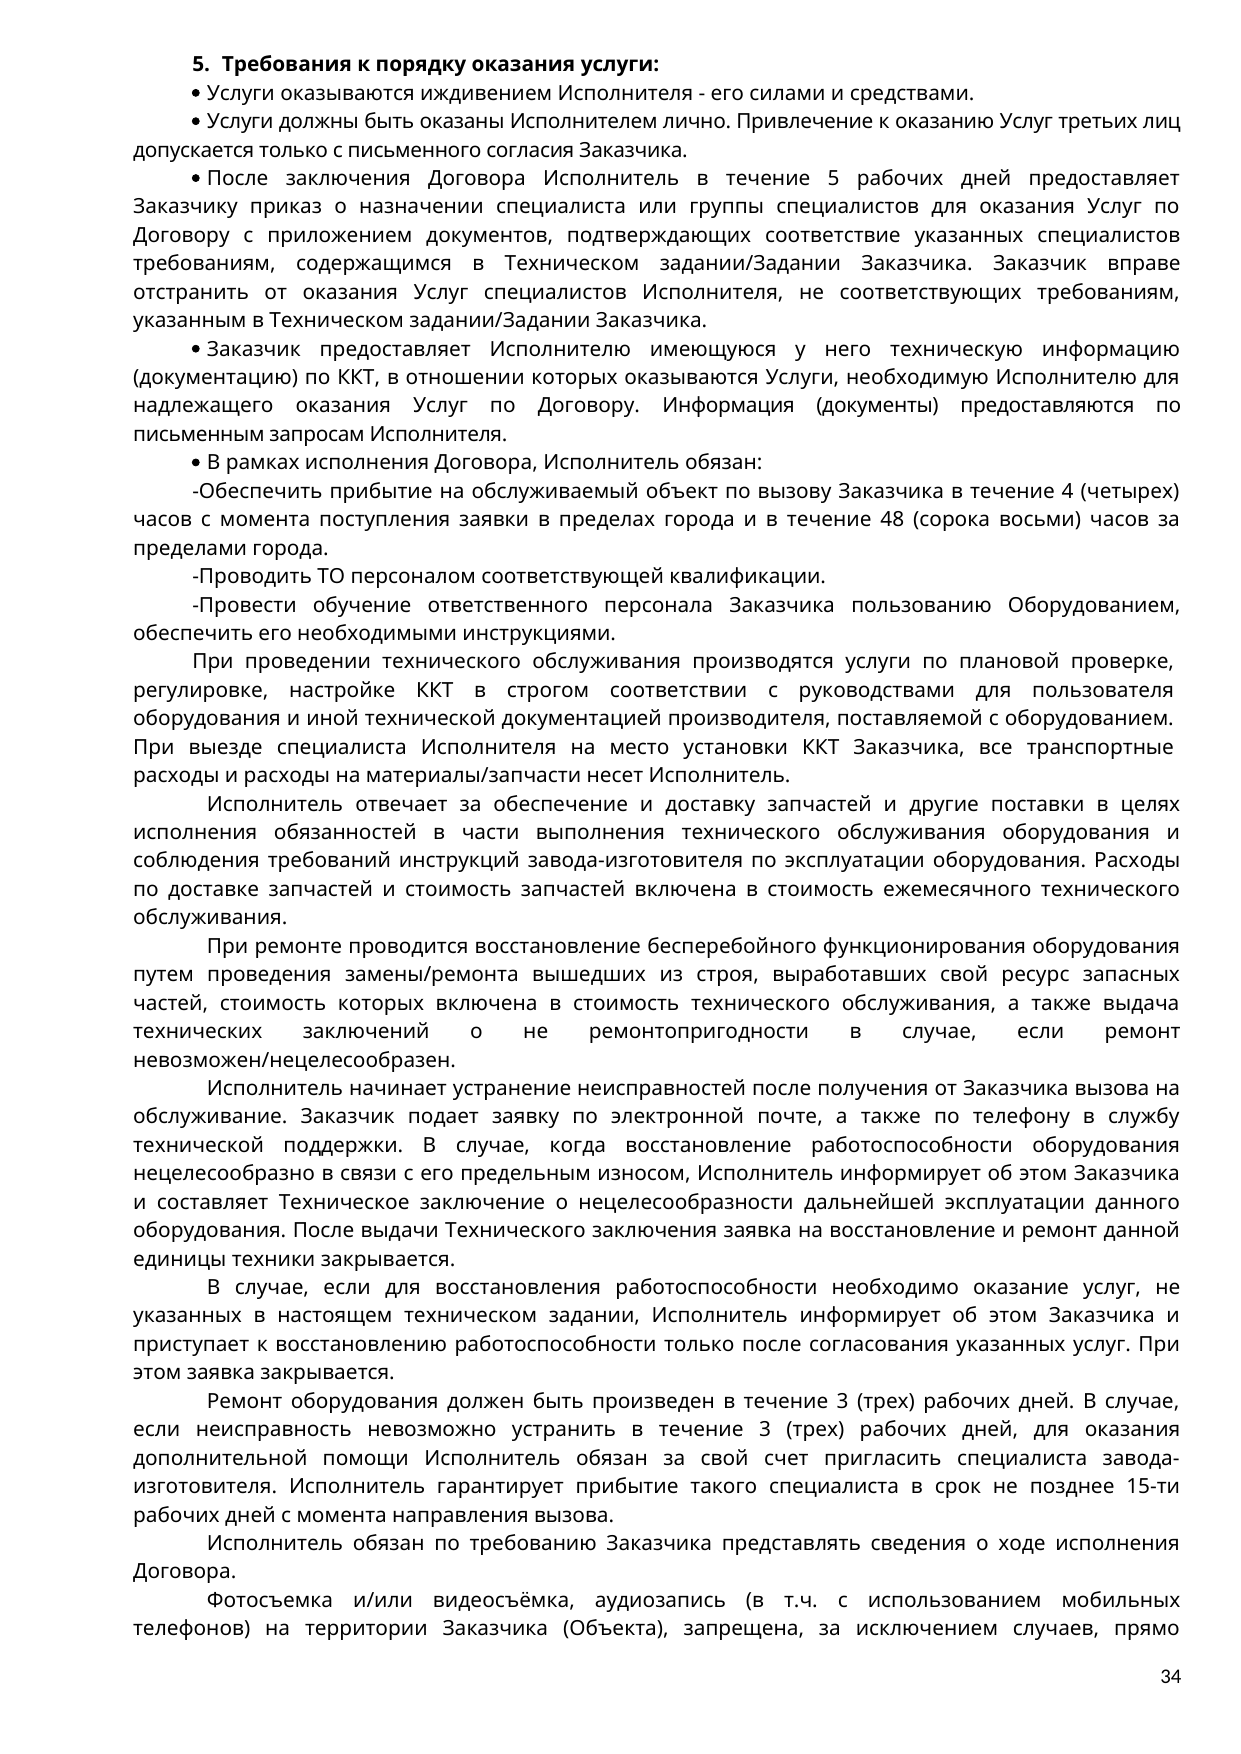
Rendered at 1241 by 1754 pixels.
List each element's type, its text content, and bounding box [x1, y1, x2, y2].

text -Проводить ТО персоналом соответствующей квалификации. [133, 561, 1181, 590]
text Исполнитель обязан по требованию Заказчика представлять сведения о ходе исполнения Договора. [133, 1528, 1181, 1585]
text В случае, если для восстановления работоспособности необходимо оказание услуг, не указанных в настоящем техническом задании, Исполнитель информирует об этом Заказчика и приступает к восстановлению работоспособности только после согласования указанных услуг. При этом заявка закрывается. [133, 1272, 1181, 1386]
text Ремонт оборудования должен быть произведен в течение 3 (трех) рабочих дней. В случае, если неисправность невозможно устранить в течение 3 (трех) рабочих дней, для оказания дополнительной помощи Исполнитель обязан за свой счет пригласить специалиста завода-изготовителя. Исполнитель гарантирует прибытие такого специалиста в срок не позднее 15-ти рабочих дней с момента направления вызова. [133, 1386, 1181, 1528]
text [133, 1585, 1181, 1642]
list После заключения Договора Исполнитель в течение 5 рабочих дней предоставляет Заказчику приказ о назначении специалиста или группы специалистов для оказания Услуг по Договору с приложением документов, подтверждающих соответствие указанных специалистов требованиям, содержащимся в Техническом задании/Задании Заказчика. Заказчик вправе отстранить от оказания Услуг специалистов Исполнителя, не соответствующих требованиям, указанным в Техническом задании/Задании Заказчика. [133, 163, 1181, 334]
text Исполнитель начинает устранение неисправностей после получения от Заказчика вызова на обслуживание. Заказчик подает заявку по электронной почте, а также по телефону в службу технической поддержки. В случае, когда восстановление работоспособности оборудования нецелесообразно в связи с его предельным износом, Исполнитель информирует об этом Заказчика и составляет Техническое заключение о нецелесообразности дальнейшей эксплуатации данного оборудования. После выдачи Технического заключения заявка на восстановление и ремонт данной единицы техники закрывается. [133, 1073, 1181, 1272]
list Заказчик предоставляет Исполнителю имеющуюся у него техническую информацию (документацию) по ККТ, в отношении которых оказываются Услуги, необходимую Исполнителю для надлежащего оказания Услуг по Договору. Информация (документы) предоставляются по письменным запросам Исполнителя. [133, 334, 1181, 447]
text Исполнитель отвечает за обеспечение и доставку запчастей и другие поставки в целях исполнения обязанностей в части выполнения технического обслуживания оборудования и соблюдения требований инструкций завода-изготовителя по эксплуатации оборудования. Расходы по доставке запчастей и стоимость запчастей включена в стоимость ежемесячного технического обслуживания. [133, 789, 1181, 931]
list В рамках исполнения Договора, Исполнитель обязан: [133, 447, 1181, 476]
list Услуги оказываются иждивением Исполнителя - его силами и средствами. [133, 78, 1181, 106]
text При ремонте проводится восстановление бесперебойного функционирования оборудования путем проведения замены/ремонта вышедших из строя, выработавших свой ресурс запасных частей, стоимость которых включена в стоимость технического обслуживания, а также выдача технических заключений о не ремонтопригодности в случае, если ремонт невозможен/нецелесообразен. [133, 931, 1181, 1073]
list Услуги должны быть оказаны Исполнителем лично. Привлечение к оказанию Услуг третьих лиц допускается только с письменного согласия Заказчика. [133, 106, 1181, 163]
text -Обеспечить прибытие на обслуживаемый объект по вызову Заказчика в течение 4 (четырех) часов с момента поступления заявки в пределах города и в течение 48 (сорока восьми) часов за пределами города. [133, 476, 1181, 561]
text При проведении технического обслуживания производятся услуги по плановой проверке, регулировке, настройке ККТ в строгом соответствии с руководствами для пользователя оборудования и иной технической документацией производителя, поставляемой с оборудованием. При выезде специалиста Исполнителя на место установки ККТ Заказчика, все транспортные расходы и расходы на материалы/запчасти несет Исполнитель. [133, 647, 1175, 789]
text -Провести обучение ответственного персонала Заказчика пользованию Оборудованием, обеспечить его необходимыми инструкциями. [133, 590, 1181, 647]
list Требования к порядку оказания услуги: [133, 49, 1181, 78]
